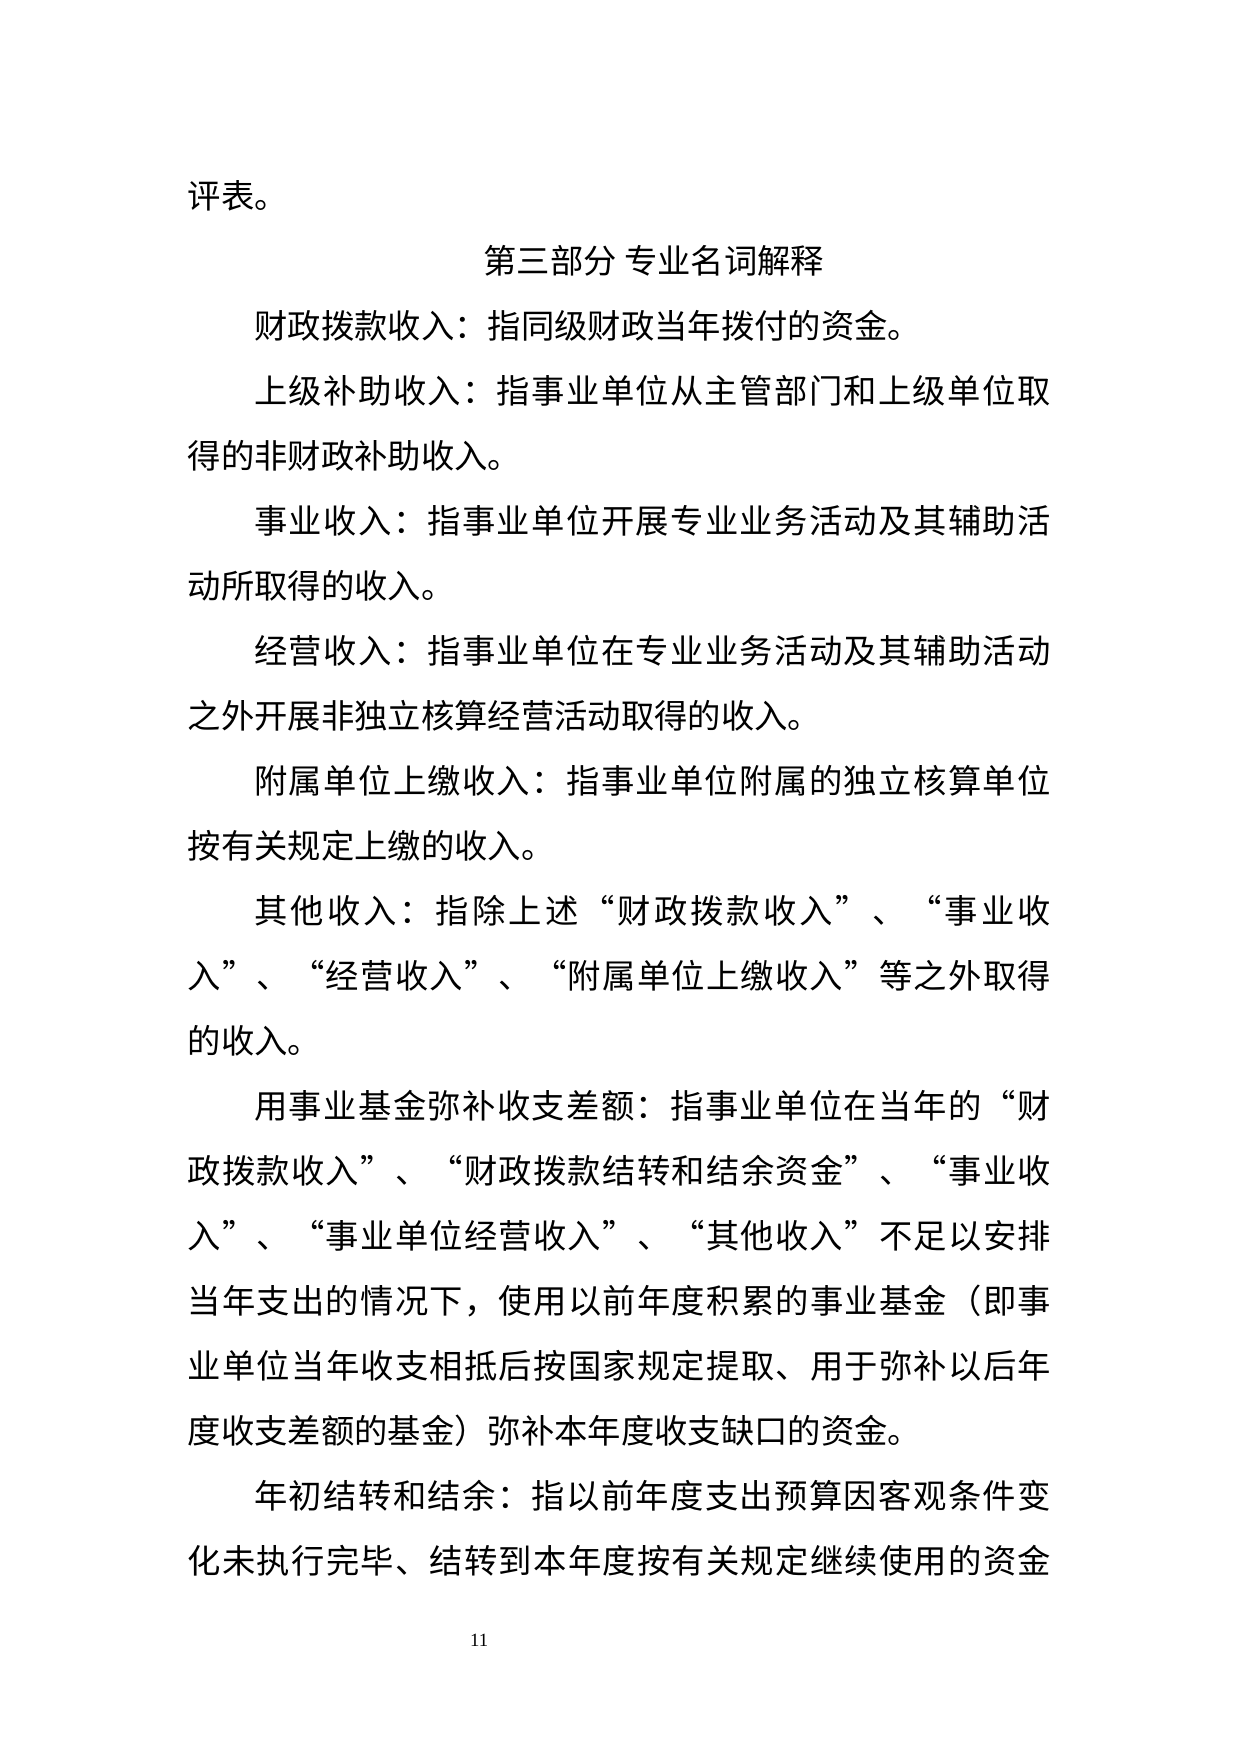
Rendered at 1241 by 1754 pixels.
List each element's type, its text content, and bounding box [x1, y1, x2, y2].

text 事业收入：指事业单位开展专业业务活动及其辅助活动所取得的收入。 [187, 487, 1053, 617]
text 上级补助收入：指事业单位从主管部门和上级单位取得的非财政补助收入。 [187, 357, 1053, 487]
text 经营收入：指事业单位在专业业务活动及其辅助活动之外开展非独立核算经营活动取得的收入。 [187, 617, 1053, 747]
text 其他收入：指除上述“财政拨款收入”、“事业收入”、“经营收入”、“附属单位上缴收入”等之外取得的收入。 [187, 877, 1053, 1072]
text 附属单位上缴收入：指事业单位附属的独立核算单位按有关规定上缴的收入。 [187, 747, 1053, 877]
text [187, 162, 1053, 227]
text 用事业基金弥补收支差额：指事业单位在当年的“财政拨款收入”、“财政拨款结转和结余资金”、“事业收入”、“事业单位经营收入”、“其他收入”不足以安排当年支出的情况下，使用以前年度积累的事业基金（即事业单位当年收支相抵后按国家规定提取、用于弥补以后年度收支差额的基金）弥补本年度收支缺口的资金。 [187, 1072, 1053, 1462]
text 财政拨款收入：指同级财政当年拨付的资金。 [187, 292, 1053, 357]
text 第三部分 专业名词解释 [187, 227, 1053, 292]
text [187, 1462, 1053, 1592]
